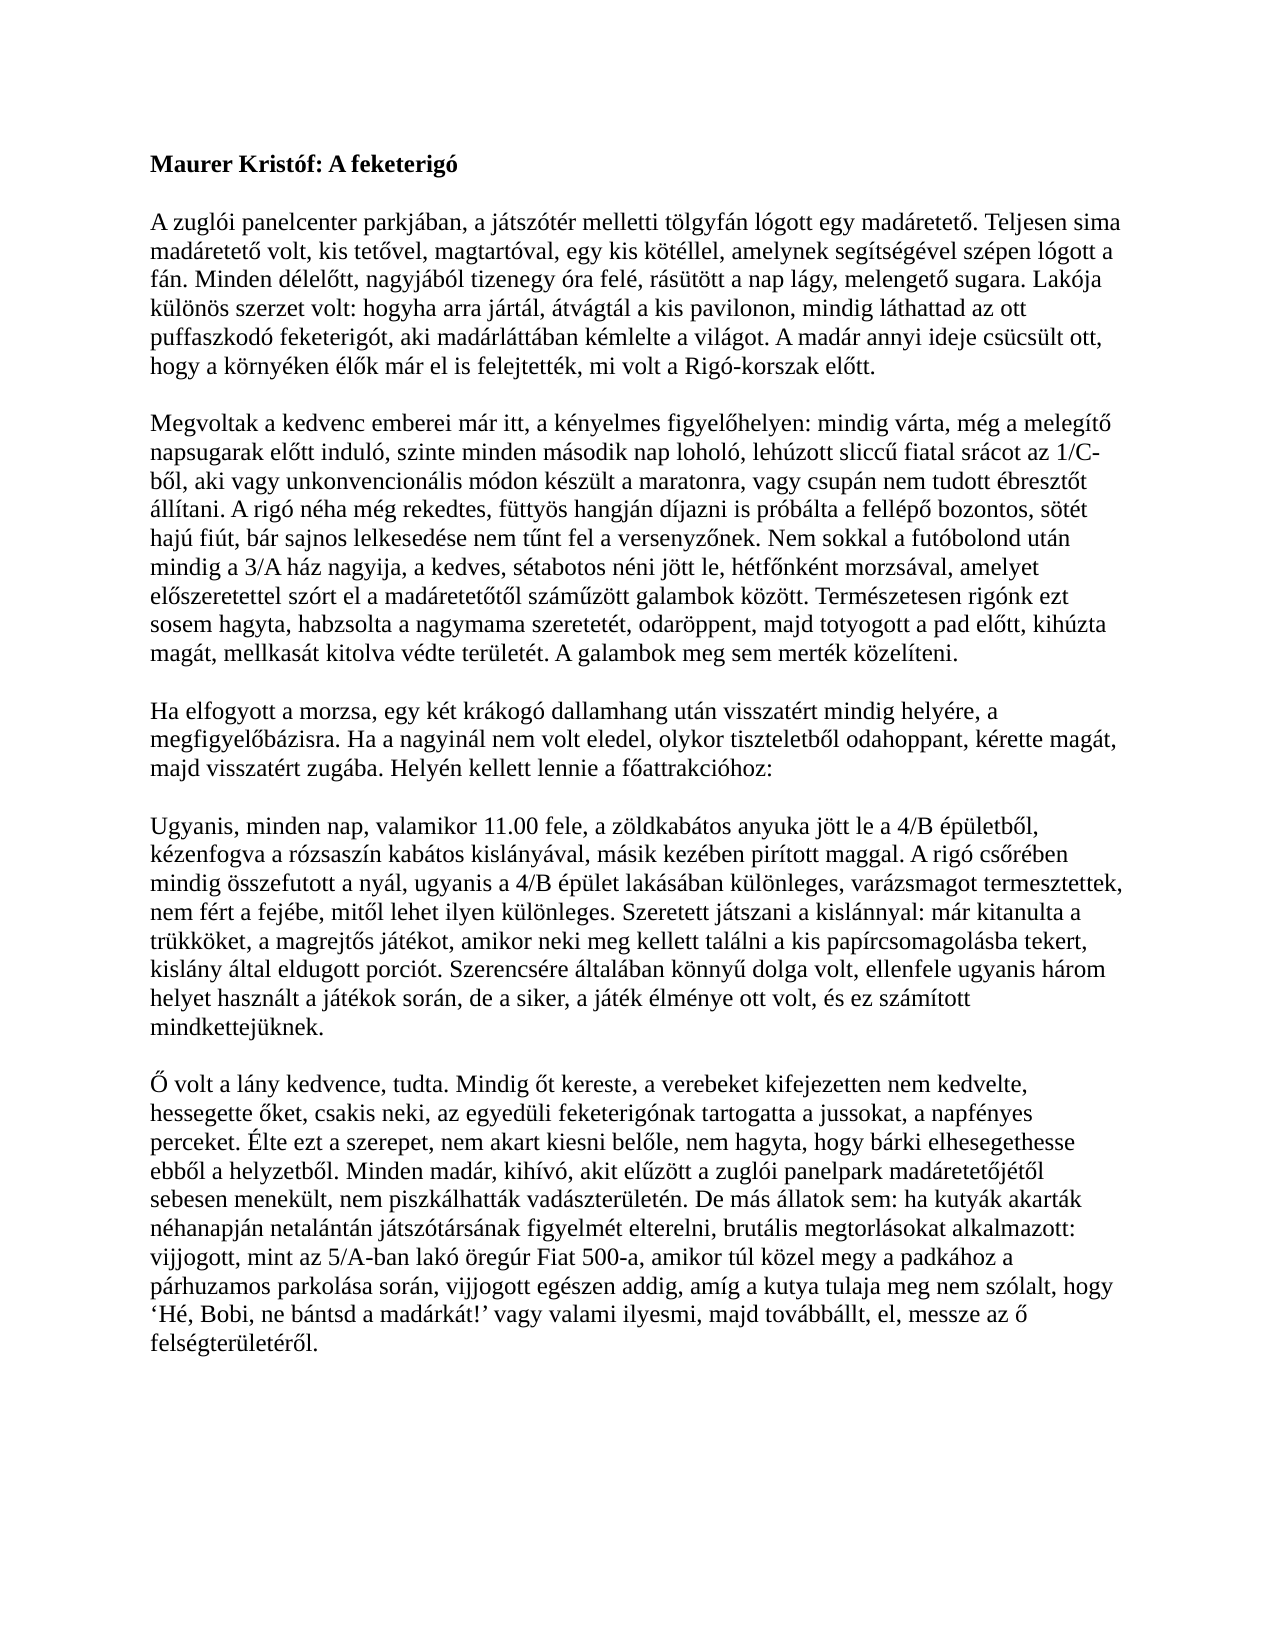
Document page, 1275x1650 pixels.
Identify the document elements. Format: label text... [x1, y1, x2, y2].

text Megvoltak a kedvenc emberei már itt, a kényelmes figyelőhelyen: mindig várta, még a melegítő napsugarak előtt induló, szinte minden második nap loholó, lehúzott sliccű fiatal srácot az 1/C-ből, aki vagy unkonvencionális módon készült a maratonra, vagy csupán nem tudott ébresztőt állítani. A rigó néha még rekedtes, füttyös hangján díjazni is próbálta a fellépő bozontos, sötét hajú fiút, bár sajnos lelkesedése nem tűnt fel a versenyzőnek. Nem sokkal a futóbolond után mindig a 3/A ház nagyija, a kedves, sétabotos néni jött le, hétfőnként morzsával, amelyet előszeretettel szórt el a madáretetőtől száműzött galambok között. Természetesen rigónk ezt sosem hagyta, habzsolta a nagymama szeretetét, odaröppent, majd totyogott a pad előtt, kihúzta magát, mellkasát kitolva védte területét. A galambok meg sem merték közelíteni. [150, 409, 1125, 667]
text Ugyanis, minden nap, valamikor 11.00 fele, a zöldkabátos anyuka jött le a 4/B épületből, kézenfogva a rózsaszín kabátos kislányával, másik kezében pirított maggal. A rigó csőrében mindig összefutott a nyál, ugyanis a 4/B épület lakásában különleges, varázsmagot termesztettek, nem fért a fejébe, mitől lehet ilyen különleges. Szeretett játszani a kislánnyal: már kitanulta a trükköket, a magrejtős játékot, amikor neki meg kellett találni a kis papírcsomagolásba tekert, kislány által eldugott porciót. Szerencsére általában könnyű dolga volt, ellenfele ugyanis három helyet használt a játékok során, de a siker, a játék élménye ott volt, és ez számított mindkettejüknek. [150, 811, 1125, 1041]
text Ha elfogyott a morzsa, egy két krákogó dallamhang után visszatért mindig helyére, a megfigyelőbázisra. Ha a nagyinál nem volt eledel, olykor tiszteletből odahoppant, kérette magát, majd visszatért zugába. Helyén kellett lennie a főattrakcióhoz: [150, 696, 1125, 782]
text A zuglói panelcenter parkjában, a játszótér melletti tölgyfán lógott egy madáretető. Teljesen sima madáretető volt, kis tetővel, magtartóval, egy kis kötéllel, amelynek segítségével szépen lógott a fán. Minden délelőtt, nagyjából tizenegy óra felé, rásütött a nap lágy, melengető sugara. Lakója különös szerzet volt: hogyha arra jártál, átvágtál a kis pavilonon, mindig láthattad az ott puffaszkodó feketerigót, aki madárláttában kémlelte a világot. A madár annyi ideje csücsült ott, hogy a környéken élők már el is felejtették, mi volt a Rigó-korszak előtt. [150, 207, 1125, 380]
text Ő volt a lány kedvence, tudta. Mindig őt kereste, a verebeket kifejezetten nem kedvelte, hessegette őket, csakis neki, az egyedüli feketerigónak tartogatta a jussokat, a napfényes perceket. Élte ezt a szerepet, nem akart kiesni belőle, nem hagyta, hogy bárki elhesegethesse ebből a helyzetből. Minden madár, kihívó, akit elűzött a zuglói panelpark madáretetőjétől sebesen menekült, nem piszkálhatták vadászterületén. De más állatok sem: ha kutyák akarták néhanapján netalántán játszótársának figyelmét elterelni, brutális megtorlásokat alkalmazott: vijjogott, mint az 5/A-ban lakó öregúr Fiat 500-a, amikor túl közel megy a padkához a párhuzamos parkolása során, vijjogott egészen addig, amíg a kutya tulaja meg nem szólalt, hogy ‘Hé, Bobi, ne bántsd a madárkát!’ vagy valami ilyesmi, majd továbbállt, el, messze az ő felségterületéről. [150, 1070, 1125, 1357]
text Maurer Kristóf: A feketerigó [150, 150, 1125, 179]
